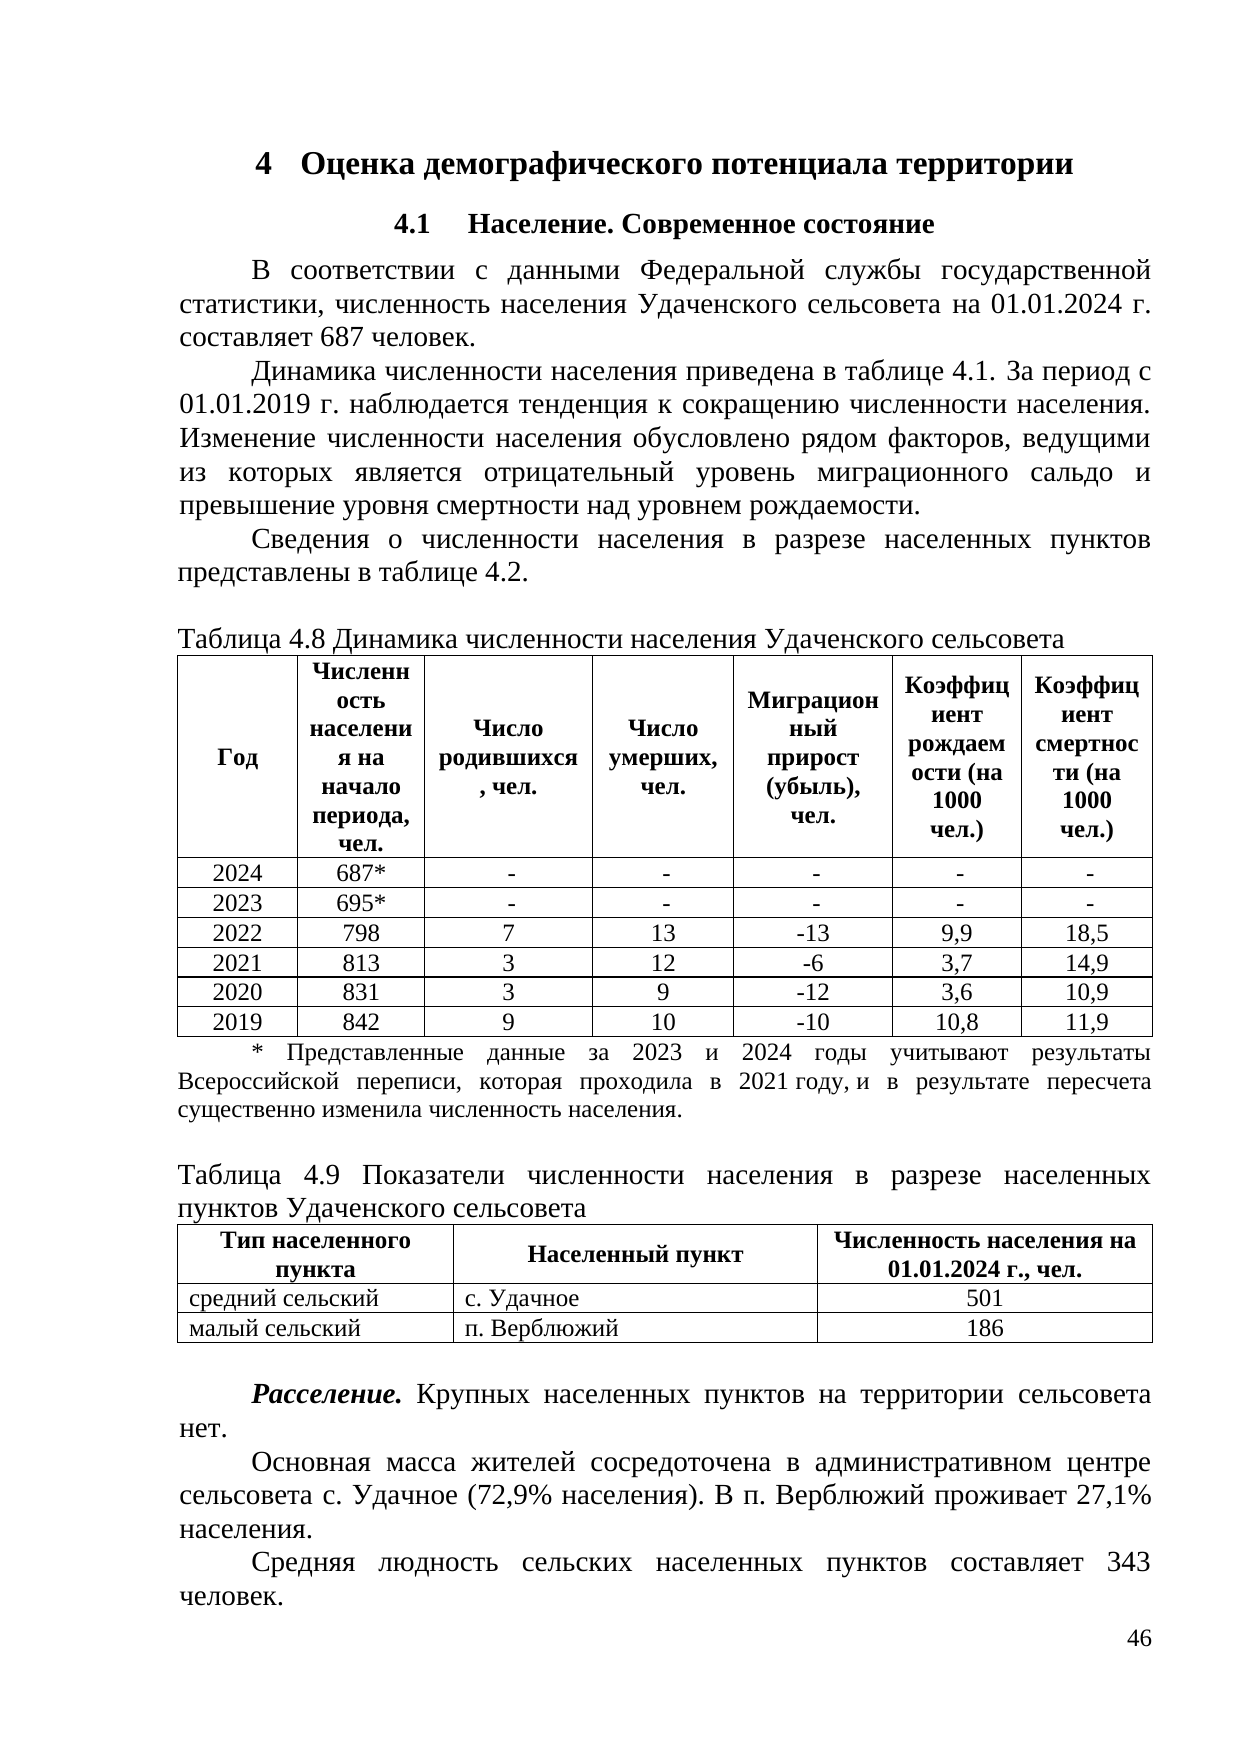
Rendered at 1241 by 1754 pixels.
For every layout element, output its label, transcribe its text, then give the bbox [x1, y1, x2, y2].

table_header Населенный пункт [454, 1225, 817, 1282]
table_cell -13 [734, 918, 892, 947]
table_cell 186 [818, 1313, 1152, 1342]
table_cell 18,5 [1022, 918, 1152, 947]
table_header Численность населения на начало периода, чел. [298, 656, 424, 857]
text * Представленные данные за 2023 и 2024 годы учитывают результаты Всероссийской переписи, которая проходила в 2021 году, и в результате пересчета существенно изменила численность населения. [177, 1037, 1152, 1123]
table_header Год [178, 656, 297, 857]
table_header Коэффициент рождаемости (на 1000 чел.) [893, 656, 1021, 857]
text Динамика численности населения приведена в таблице 4.1. За период с 01.01.2019 г. наблюдается тенденция к сокращению численности населения. Изменение численности населения обусловлено рядом факторов, ведущими из которых является отрицательный уровень миграционного сальдо и превышение уровня смертности над уровнем рождаемости. [179, 353, 1152, 521]
table_cell п. Верблюжий [454, 1313, 817, 1342]
table_cell 12 [593, 948, 733, 976]
table_header Численность населения на 01.01.2024 г., чел. [818, 1225, 1152, 1282]
table_cell -10 [734, 1007, 892, 1036]
table_cell 501 [818, 1284, 1152, 1312]
table_cell - [734, 888, 892, 917]
table_cell 11,9 [1022, 1007, 1152, 1036]
table_cell 9,9 [893, 918, 1021, 947]
table_header Тип населенного пункта [178, 1225, 453, 1282]
table_cell - [734, 858, 892, 887]
table_header Число родившихся, чел. [425, 656, 592, 857]
table_cell - [425, 858, 592, 887]
table_cell 10 [593, 1007, 733, 1036]
table_cell 2024 [178, 858, 297, 887]
table_cell 7 [425, 918, 592, 947]
table_cell 2019 [178, 1007, 297, 1036]
table_cell 2023 [178, 888, 297, 917]
table_cell средний сельский [178, 1284, 453, 1312]
table_cell 3,6 [893, 978, 1021, 1006]
table_cell малый сельский [178, 1313, 453, 1342]
table_cell -12 [734, 978, 892, 1006]
table_cell 10,8 [893, 1007, 1021, 1036]
table_cell 3 [425, 948, 592, 976]
table_cell -6 [734, 948, 892, 976]
table_cell 9 [425, 1007, 592, 1036]
table_cell - [593, 888, 733, 917]
text Основная масса жителей сосредоточена в административном центре сельсовета с. Удачное (72,9% населения). В п. Верблюжий проживает 27,1% населения. [179, 1444, 1152, 1544]
table_cell - [1022, 888, 1152, 917]
table_cell - [593, 858, 733, 887]
table_cell 813 [298, 948, 424, 976]
table_cell 687* [298, 858, 424, 887]
table_cell 2020 [178, 978, 297, 1006]
table_cell 13 [593, 918, 733, 947]
table_header Число умерших, чел. [593, 656, 733, 857]
table_cell 14,9 [1022, 948, 1152, 976]
table_cell 842 [298, 1007, 424, 1036]
table_cell с. Удачное [454, 1284, 817, 1312]
text Расселение. Крупных населенных пунктов на территории сельсовета нет. [179, 1377, 1152, 1444]
table_cell 3,7 [893, 948, 1021, 976]
table_cell - [893, 858, 1021, 887]
table_cell 695* [298, 888, 424, 917]
text В соответствии с данными Федеральной службы государственной статистики, численность населения Удаченского сельсовета на 01.01.2024 г. составляет 687 человек. [179, 252, 1152, 353]
table_cell 831 [298, 978, 424, 1006]
table_cell 2022 [178, 918, 297, 947]
table_cell 9 [593, 978, 733, 1006]
table_cell 3 [425, 978, 592, 1006]
subtitle Население. Современное состояние [177, 206, 1152, 240]
subtitle Оценка демографического потенциала территории [177, 143, 1152, 181]
table_cell 2021 [178, 948, 297, 976]
table_header Миграционный прирост (убыль), чел. [734, 656, 892, 857]
table_cell 10,9 [1022, 978, 1152, 1006]
text Средняя людность сельских населенных пунктов составляет 343 человек. [179, 1544, 1152, 1611]
table_header Коэффициент смертности (на 1000 чел.) [1022, 656, 1152, 857]
table_cell - [893, 888, 1021, 917]
table_cell - [1022, 858, 1152, 887]
text Сведения о численности населения в разрезе населенных пунктов представлены в таблице 4.2. [177, 521, 1152, 588]
table_cell - [425, 888, 592, 917]
table_cell 798 [298, 918, 424, 947]
